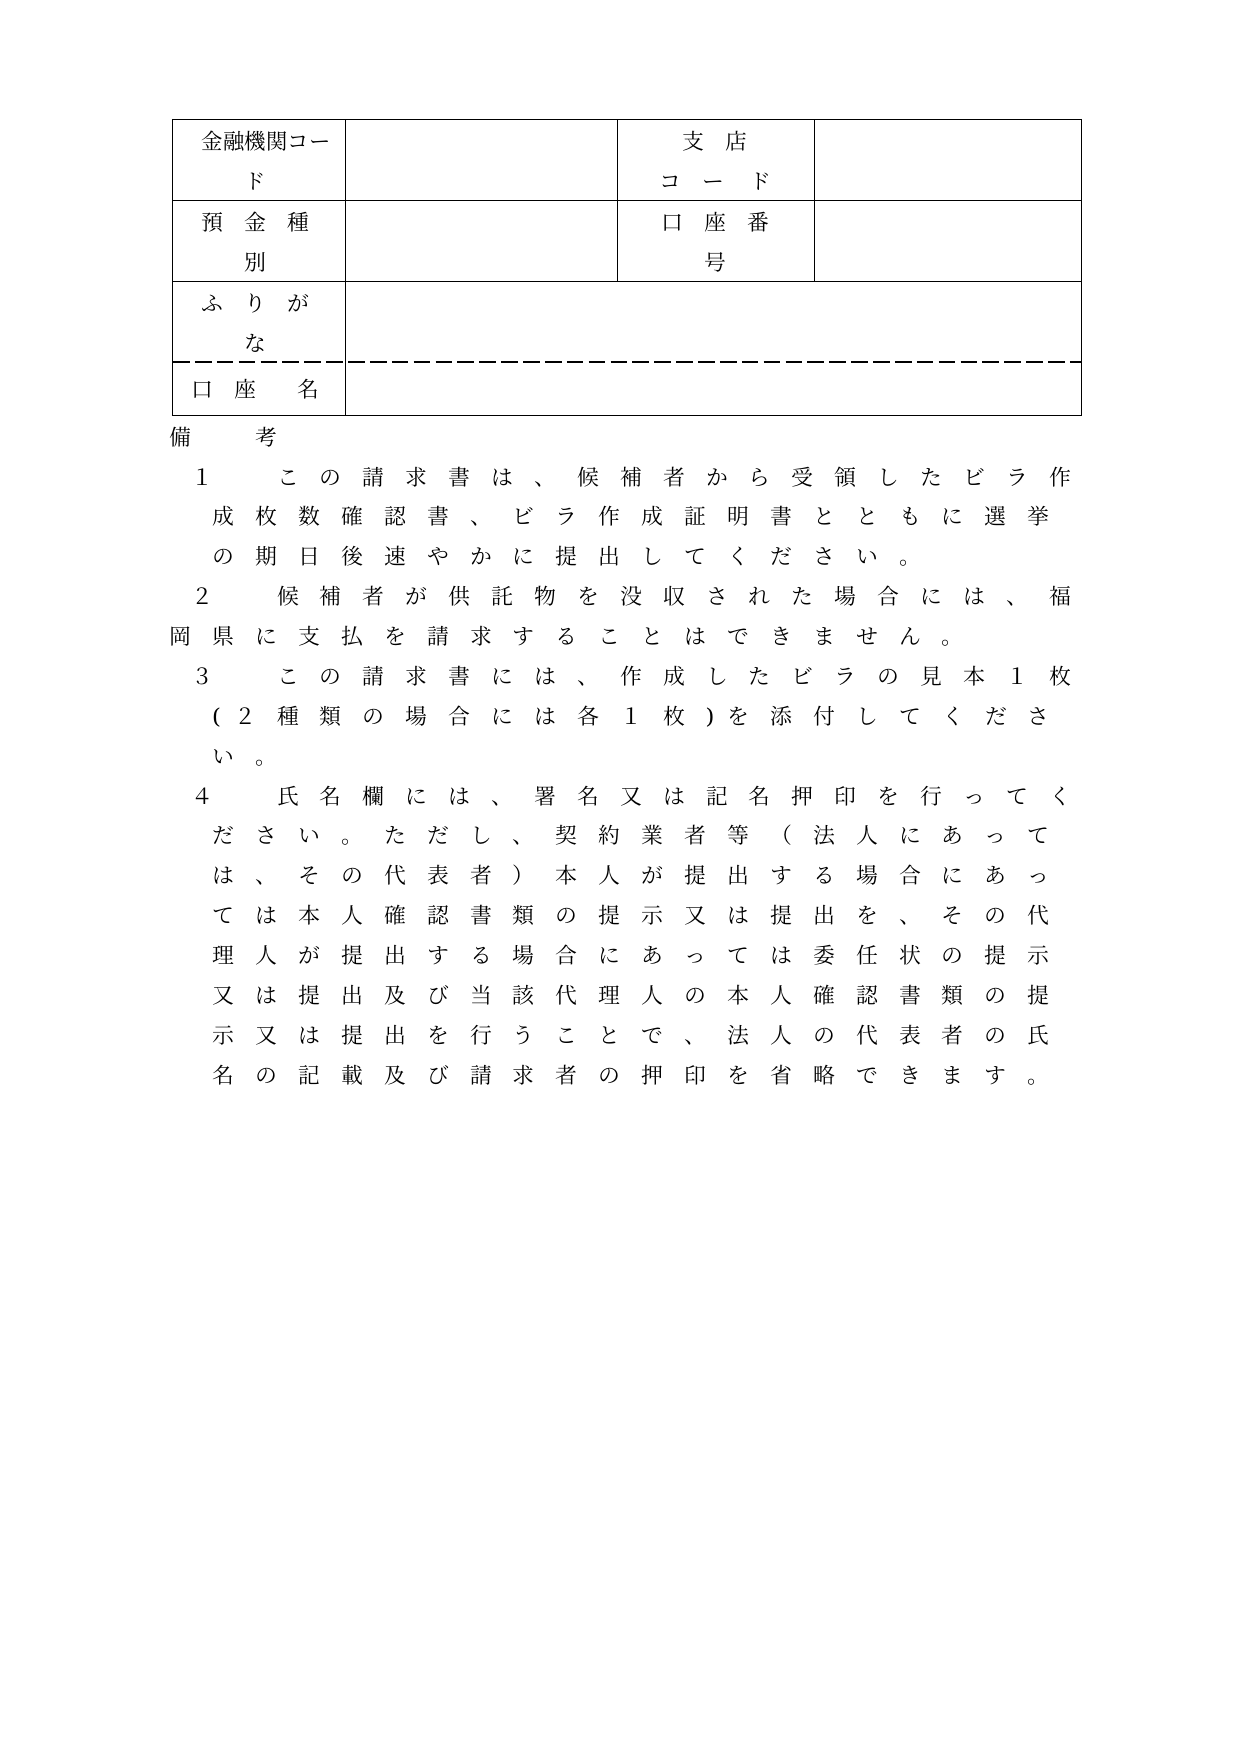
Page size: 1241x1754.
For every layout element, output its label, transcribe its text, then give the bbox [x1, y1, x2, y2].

text 備 考 [159, 416, 1092, 456]
table_cell [346, 201, 617, 281]
text １ この請求書は、候補者から受領したビラ作成枚数確認書、ビラ作成証明書とともに選挙の期日後速やかに提出してください。 [159, 456, 1092, 575]
table_cell ふりがな [173, 282, 345, 361]
table_cell 金融機関コード [173, 120, 345, 200]
table_cell [815, 120, 1081, 200]
table_cell 口座番号 [618, 201, 814, 281]
table_cell [815, 201, 1081, 281]
text ２ 候補者が供託物を没収された場合には、福岡県に支払を請求することはできません。 [159, 575, 1092, 655]
table_cell [346, 361, 1081, 414]
text ４ 氏名欄には、署名又は記名押印を行ってください。ただし、契約業者等（法人にあっては、その代表者）本人が提出する場合にあっては本人確認書類の提示又は提出を、その代理人が提出する場合にあっては委任状の提示又は提出及び当該代理人の本人確認書類の提示又は提出を行うことで、法人の代表者の氏名の記載及び請求者の押印を省略できます。 [180, 775, 1092, 1094]
text ３ この請求書には、作成したビラの見本１枚(２種類の場合には各１枚)を添付してください。 [159, 655, 1092, 775]
table_cell 口座名 [173, 361, 345, 414]
table_cell [346, 282, 1081, 361]
table_cell [346, 120, 617, 200]
table_cell 支店コード [618, 120, 814, 200]
table_cell 預金種別 [173, 201, 345, 281]
